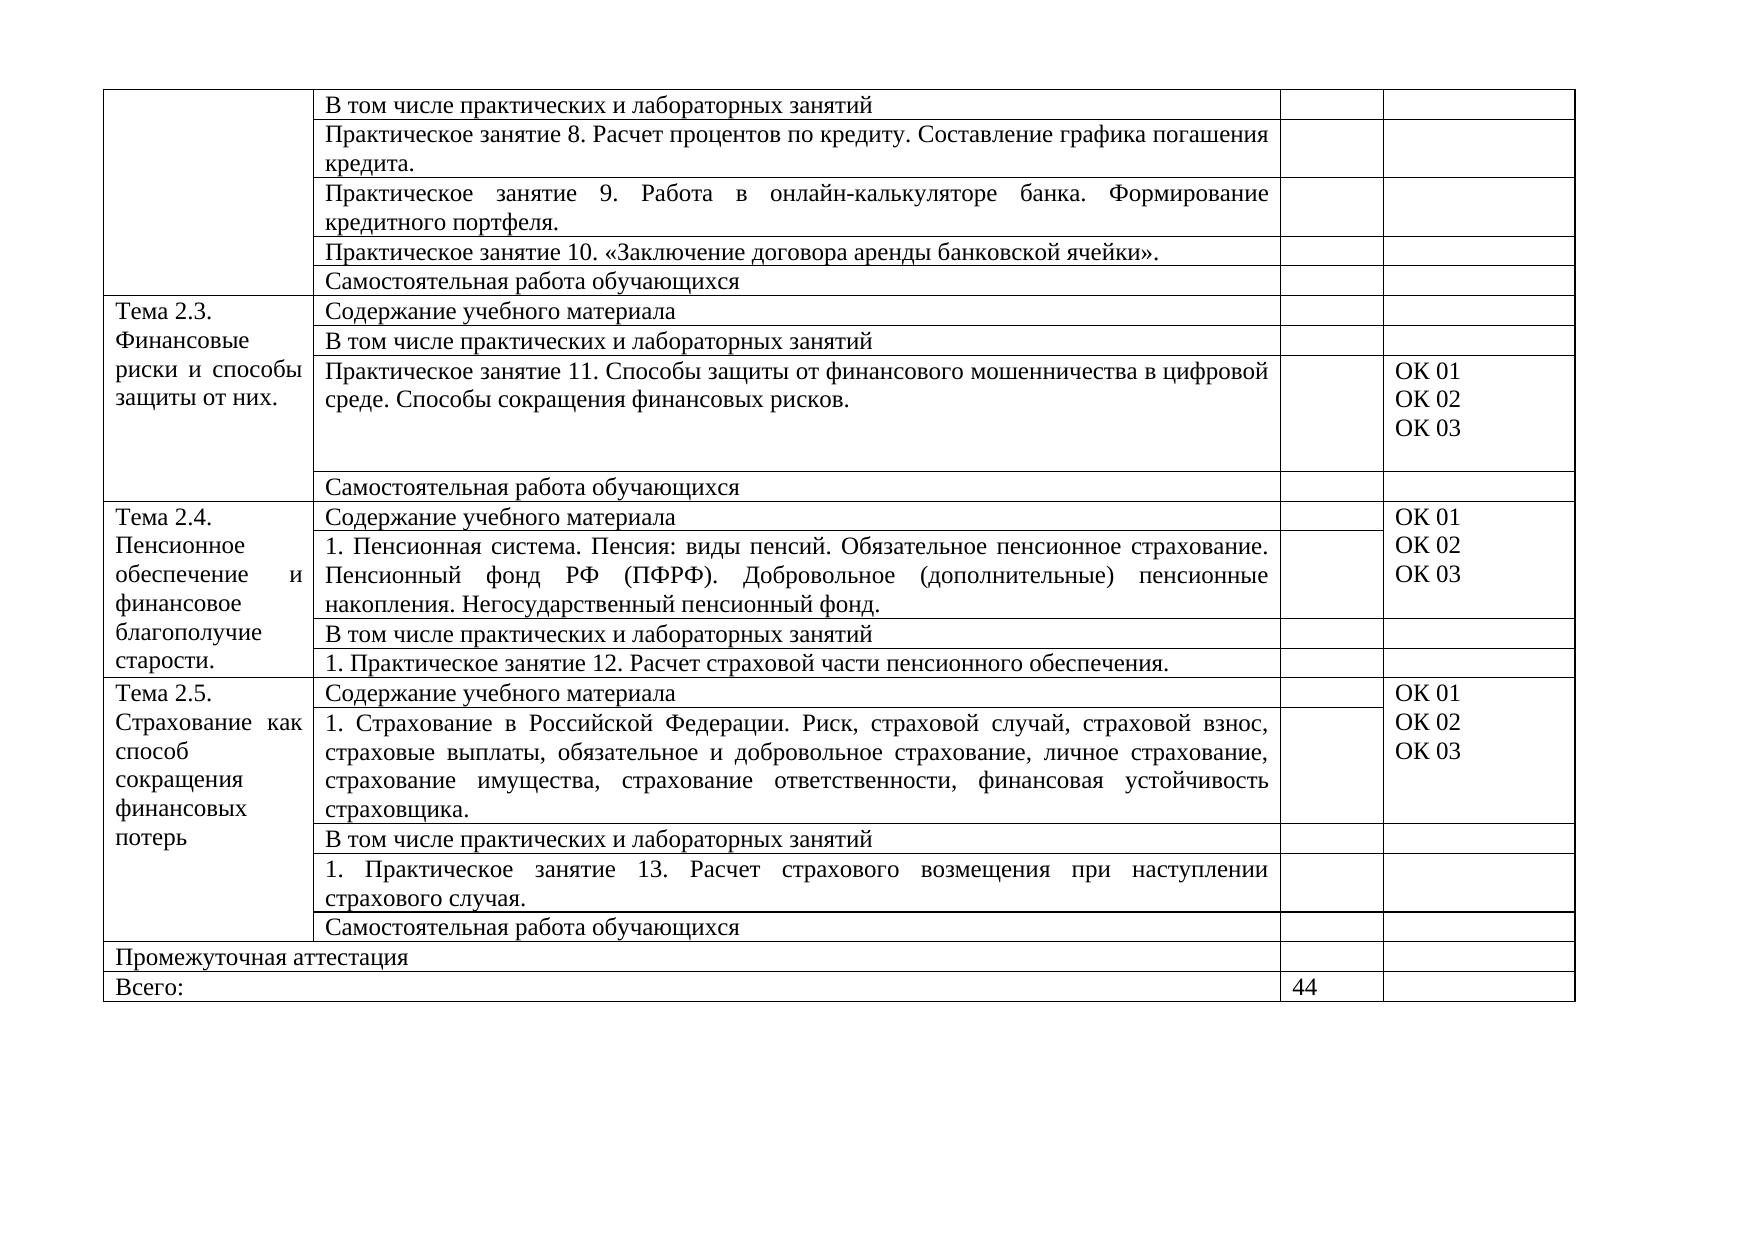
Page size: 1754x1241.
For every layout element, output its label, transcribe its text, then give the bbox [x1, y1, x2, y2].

table_cell [1281, 824, 1383, 853]
table_cell [1384, 237, 1574, 265]
table_cell [1281, 472, 1383, 501]
table_cell [1281, 619, 1383, 647]
table_cell [1281, 649, 1383, 677]
table_cell ОК 01 ОК 02 ОК 03 [1384, 502, 1574, 618]
table_cell ОК 01 ОК 02 ОК 03 [1384, 678, 1574, 823]
table_cell В том числе практических и лабораторных занятий [314, 326, 1280, 355]
table_cell Тема 2.4. Пенсионное обеспечение и финансовое благополучие старости. [104, 502, 313, 677]
table_cell [1281, 178, 1383, 236]
table_cell [1281, 120, 1383, 177]
table_cell 1. Практическое занятие 13. Расчет страхового возмещения при наступлении страхового случая. [314, 854, 1280, 911]
table_cell [1281, 942, 1383, 971]
table_cell Самостоятельная работа обучающихся [314, 913, 1280, 941]
table_cell [1384, 472, 1574, 501]
table_cell В том числе практических и лабораторных занятий [314, 619, 1280, 647]
table_cell [1281, 237, 1383, 265]
table_cell В том числе практических и лабораторных занятий [314, 824, 1280, 853]
table_cell [1384, 90, 1574, 118]
table_cell [1384, 619, 1574, 647]
table_cell [1281, 296, 1383, 325]
table_cell [1384, 120, 1574, 177]
table_cell 44 [1281, 972, 1383, 1001]
table_cell Самостоятельная работа обучающихся [314, 266, 1280, 295]
table_cell [1384, 266, 1574, 295]
table_cell [1281, 90, 1383, 118]
table_cell Промежуточная аттестация [104, 942, 1280, 971]
table_cell [1384, 942, 1574, 971]
table_cell Практическое занятие 10. «Заключение договора аренды банковской ячейки». [314, 237, 1280, 265]
table_cell Содержание учебного материала [314, 678, 1280, 707]
table_cell Содержание учебного материала [314, 502, 1280, 530]
table_cell Тема 2.3. Финансовые риски и способы защиты от них. [104, 296, 313, 501]
table_cell Всего: [104, 972, 1280, 1001]
table_cell 1. Пенсионная система. Пенсия: виды пенсий. Обязательное пенсионное страхование. Пенсионный фонд РФ (ПФРФ). Добровольное (дополнительные) пенсионные накопления. Негосударственный пенсионный фонд. [314, 531, 1280, 618]
table_cell Практическое занятие 8. Расчет процентов по кредиту. Составление графика погашения кредита. [314, 120, 1280, 177]
table_cell [1384, 854, 1574, 911]
table_cell [1384, 913, 1574, 941]
table_cell [1384, 649, 1574, 677]
table_cell [1281, 678, 1383, 707]
table_cell [1384, 972, 1574, 1001]
table_cell Тема 2.5. Страхование как способ сокращения финансовых потерь [104, 678, 313, 941]
table_cell Практическое занятие 9. Работа в онлайн-калькуляторе банка. Формирование кредитного портфеля. [314, 178, 1280, 236]
table_cell [1384, 326, 1574, 355]
table_cell [1281, 502, 1383, 530]
table_cell В том числе практических и лабораторных занятий [314, 90, 1280, 118]
table_cell Практическое занятие 11. Способы защиты от финансового мошенничества в цифровой среде. Способы сокращения финансовых рисков. [314, 356, 1280, 471]
table_cell [1384, 178, 1574, 236]
table_cell [1281, 326, 1383, 355]
table_cell [1281, 266, 1383, 295]
table_cell [1384, 824, 1574, 853]
table_cell [1281, 854, 1383, 911]
table_cell [1281, 356, 1383, 471]
table_cell [1281, 708, 1383, 823]
table_cell 1. Страхование в Российской Федерации. Риск, страховой случай, страховой взнос, страховые выплаты, обязательное и добровольное страхование, личное страхование, страхование имущества, страхование ответственности, финансовая устойчивость страховщика. [314, 708, 1280, 823]
table_cell 1. Практическое занятие 12. Расчет страховой части пенсионного обеспечения. [314, 649, 1280, 677]
table_cell [1384, 296, 1574, 325]
table_cell ОК 01 ОК 02 ОК 03 [1384, 356, 1574, 471]
table_cell [1281, 531, 1383, 618]
table_cell Содержание учебного материала [314, 296, 1280, 325]
table_cell Самостоятельная работа обучающихся [314, 472, 1280, 501]
table_cell [1281, 913, 1383, 941]
